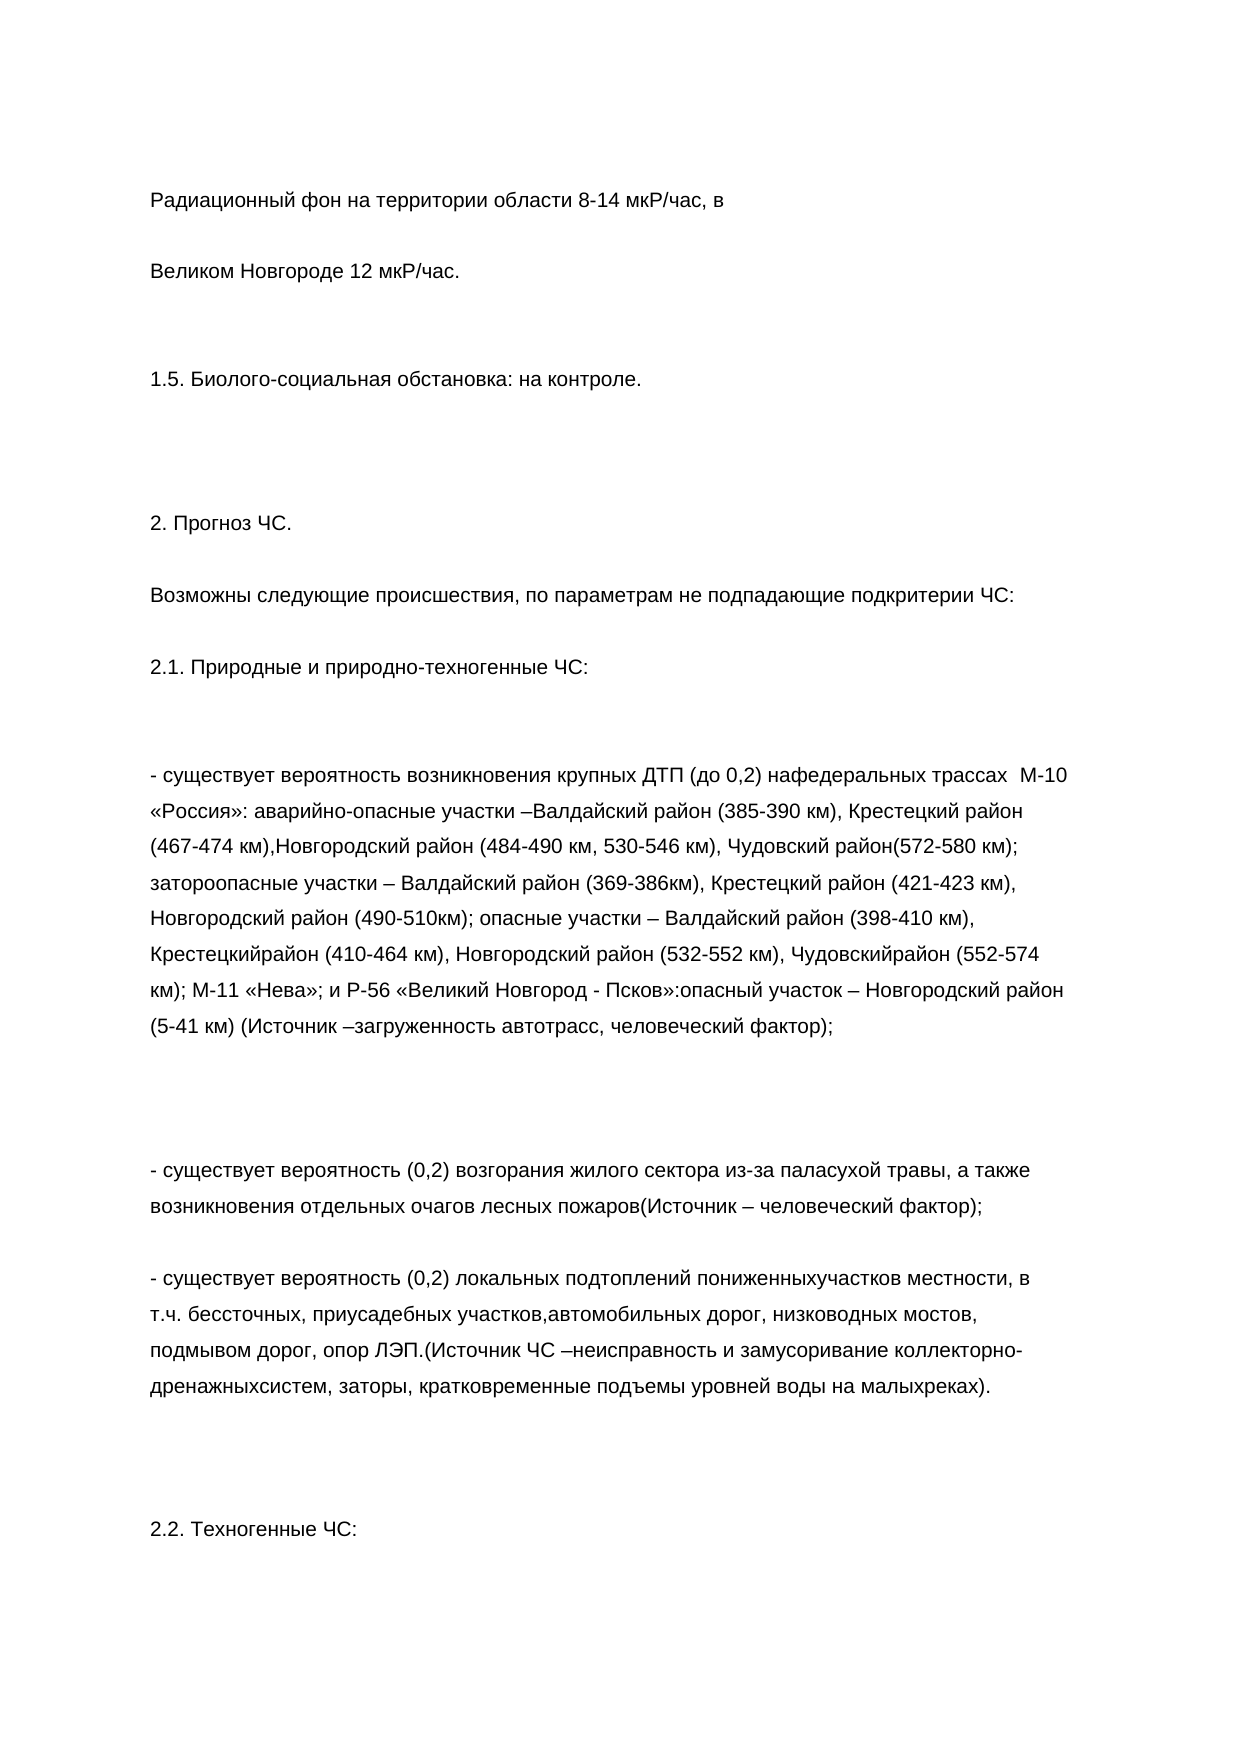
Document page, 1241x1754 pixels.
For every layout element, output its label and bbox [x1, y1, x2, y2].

table_cell [140, 150, 1078, 1577]
